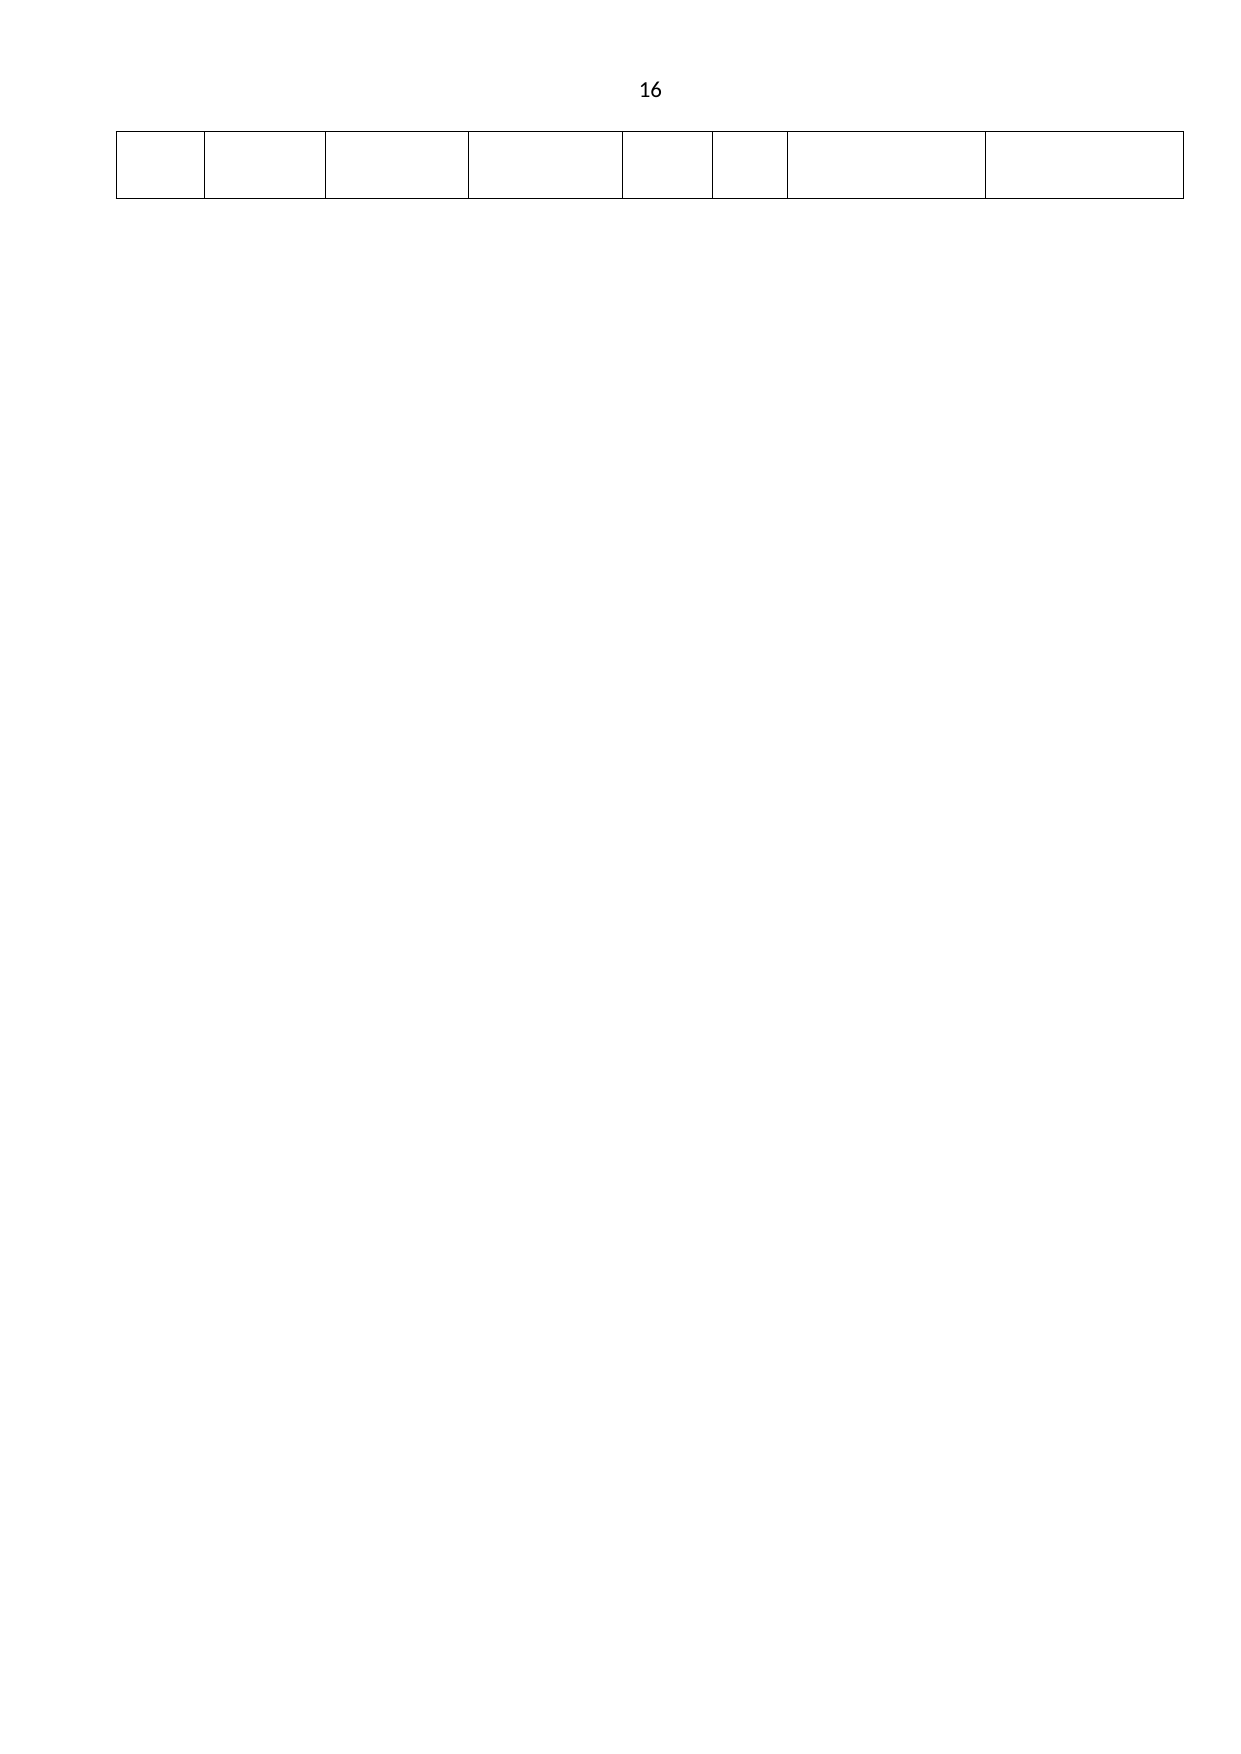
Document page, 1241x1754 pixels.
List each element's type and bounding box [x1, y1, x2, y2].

table_cell [788, 132, 985, 198]
table_cell [469, 132, 622, 198]
table_cell [623, 132, 712, 198]
table_cell [117, 132, 204, 198]
table_cell [713, 132, 787, 198]
table_cell [986, 132, 1183, 198]
table_cell [205, 132, 325, 198]
table_cell [326, 132, 468, 198]
